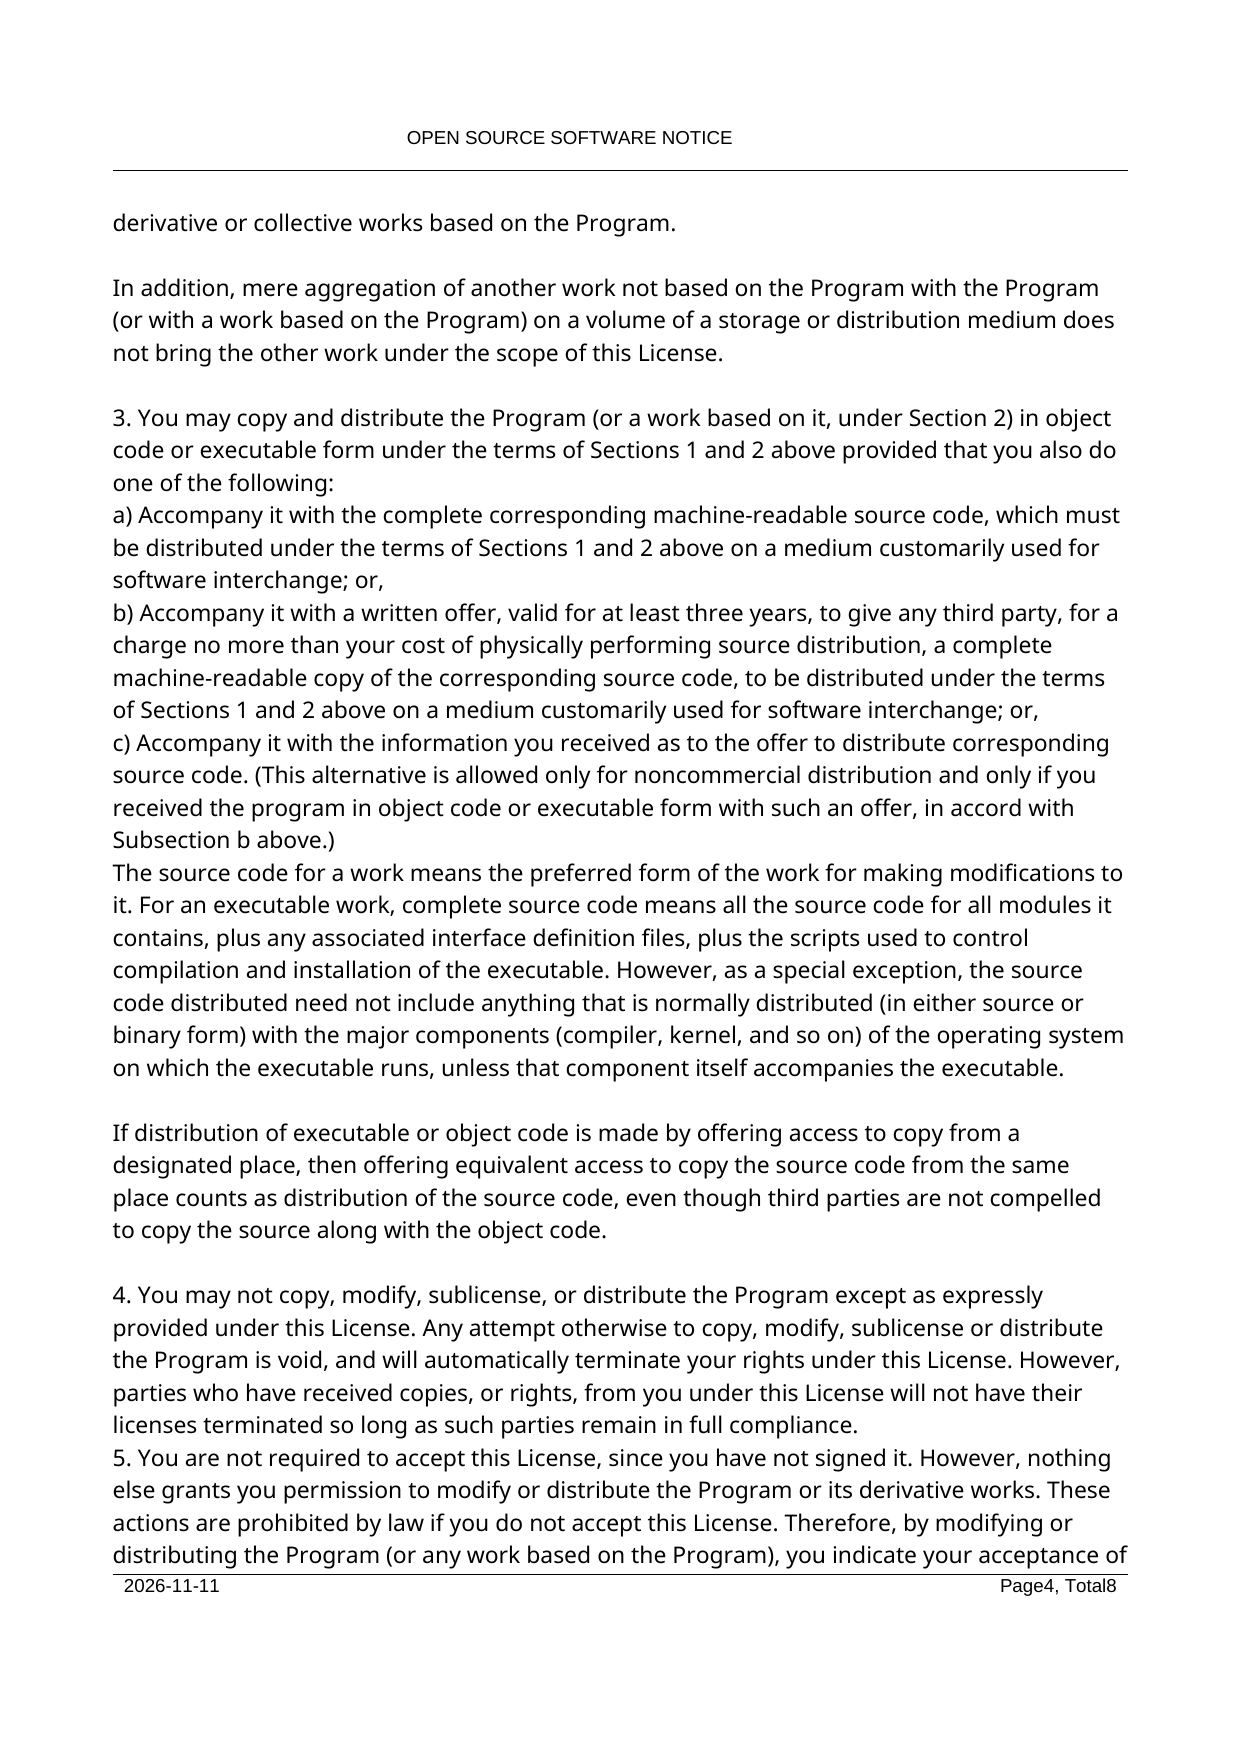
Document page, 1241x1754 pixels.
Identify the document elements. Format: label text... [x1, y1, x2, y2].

text a) Accompany it with the complete corresponding machine-readable source code, which must be distributed under the terms of Sections 1 and 2 above on a medium customarily used for software interchange; or, [112, 499, 1128, 596]
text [112, 206, 1128, 239]
text If distribution of executable or object code is made by offering access to copy from a designated place, then offering equivalent access to copy the source code from the same place counts as distribution of the source code, even though third parties are not compelled to copy the source along with the object code. [112, 1116, 1128, 1246]
text The source code for a work means the preferred form of the work for making modifications to it. For an executable work, complete source code means all the source code for all modules it contains, plus any associated interface definition files, plus the scripts used to control compilation and installation of the executable. However, as a special exception, the source code distributed need not include anything that is normally distributed (in either source or binary form) with the major components (compiler, kernel, and so on) of the operating system on which the executable runs, unless that component itself accompanies the executable. [112, 856, 1128, 1084]
text In addition, mere aggregation of another work not based on the Program with the Program (or with a work based on the Program) on a volume of a storage or distribution medium does not bring the other work under the scope of this License. [112, 271, 1128, 369]
text b) Accompany it with a written offer, valid for at least three years, to give any third party, for a charge no more than your cost of physically performing source distribution, a complete machine-readable copy of the corresponding source code, to be distributed under the terms of Sections 1 and 2 above on a medium customarily used for software interchange; or, [112, 596, 1128, 726]
text 4. You may not copy, modify, sublicense, or distribute the Program except as expressly provided under this License. Any attempt otherwise to copy, modify, sublicense or distribute the Program is void, and will automatically terminate your rights under this License. However, parties who have received copies, or rights, from you under this License will not have their licenses terminated so long as such parties remain in full compliance. [112, 1279, 1128, 1441]
text c) Accompany it with the information you received as to the offer to distribute corresponding source code. (This alternative is allowed only for noncommercial distribution and only if you received the program in object code or executable form with such an offer, in accord with Subsection b above.) [112, 726, 1128, 856]
text 3. You may copy and distribute the Program (or a work based on it, under Section 2) in object code or executable form under the terms of Sections 1 and 2 above provided that you also do one of the following: [112, 401, 1128, 499]
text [112, 1441, 1128, 1571]
